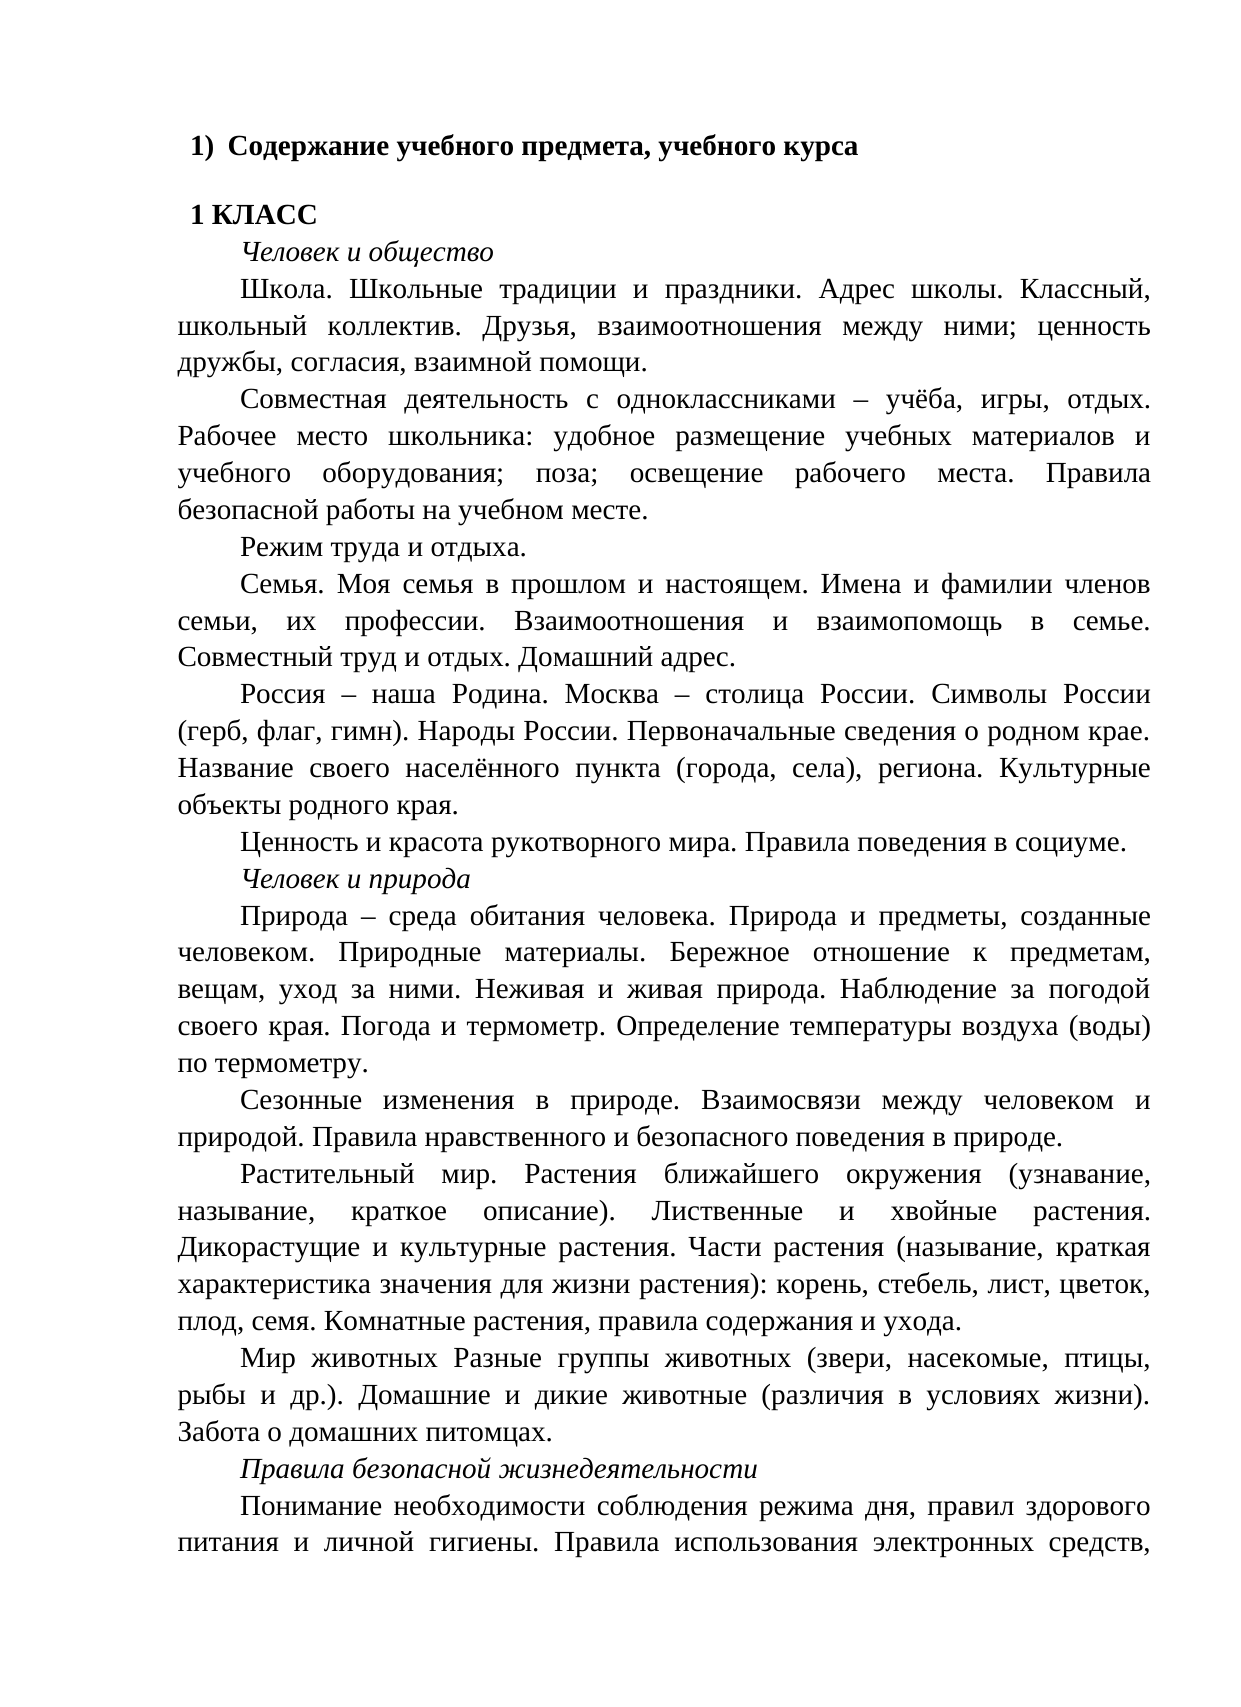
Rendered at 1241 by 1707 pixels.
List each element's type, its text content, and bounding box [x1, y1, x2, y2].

text Растительный мир. Растения ближайшего окружения (узнавание, называние, краткое описание). Лиственные и хвойные растения. Дикорастущие и культурные растения. Части растения (называние, краткая характеристика значения для жизни растения): корень, стебель, лист, цветок, плод, семя. Комнатные растения, правила содержания и ухода. [177, 1156, 1152, 1337]
text Мир животных Разные группы животных (звери, насекомые, птицы, рыбы и др.). Домашние и дикие животные (различия в условиях жизни). Забота о домашних питомцах. [177, 1340, 1152, 1447]
text Семья. Моя семья в прошлом и настоящем. Имена и фамилии членов семьи, их профессии. Взаимоотношения и взаимопомощь в семье. Совместный труд и отдых. Домашний адрес. [177, 566, 1152, 673]
text Россия – наша Родина. Москва – столица России. Символы России (герб, флаг, гимн). Народы России. Первоначальные сведения о родном крае. Название своего населённого пункта (города, села), региона. Культурные объекты родного края. [177, 676, 1152, 821]
text Ценность и красота рукотворного мира. Правила поведения в социуме. [177, 824, 1152, 857]
text Совместная деятельность с одноклассниками – учёба, игры, отдых. Рабочее место школьника: удобное размещение учебных материалов и учебного оборудования; поза; освещение рабочего места. Правила безопасной работы на учебном месте. [177, 381, 1152, 526]
text Природа – среда обитания человека. Природа и предметы, созданные человеком. Природные материалы. Бережное отношение к предметам, вещам, уход за ними. Неживая и живая природа. Наблюдение за погодой своего края. Погода и термометр. Определение температуры воздуха (воды) по термометру. [177, 898, 1152, 1079]
text Сезонные изменения в природе. Взаимосвязи между человеком и природой. Правила нравственного и безопасного поведения в природе. [177, 1082, 1152, 1152]
text Режим труда и отдыха. [177, 529, 1152, 562]
list Содержание учебного предмета, учебного курса [190, 128, 1152, 161]
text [177, 1488, 1152, 1558]
text Правила безопасной жизнедеятельности [177, 1451, 1152, 1484]
text Человек и общество [177, 234, 1152, 267]
text Школа. Школьные традиции и праздники. Адрес школы. Классный, школьный коллектив. Друзья, взаимоотношения между ними; ценность дружбы, согласия, взаимной помощи. [177, 271, 1152, 378]
text Человек и природа [177, 861, 1152, 894]
text 1 КЛАСС [190, 197, 1152, 231]
